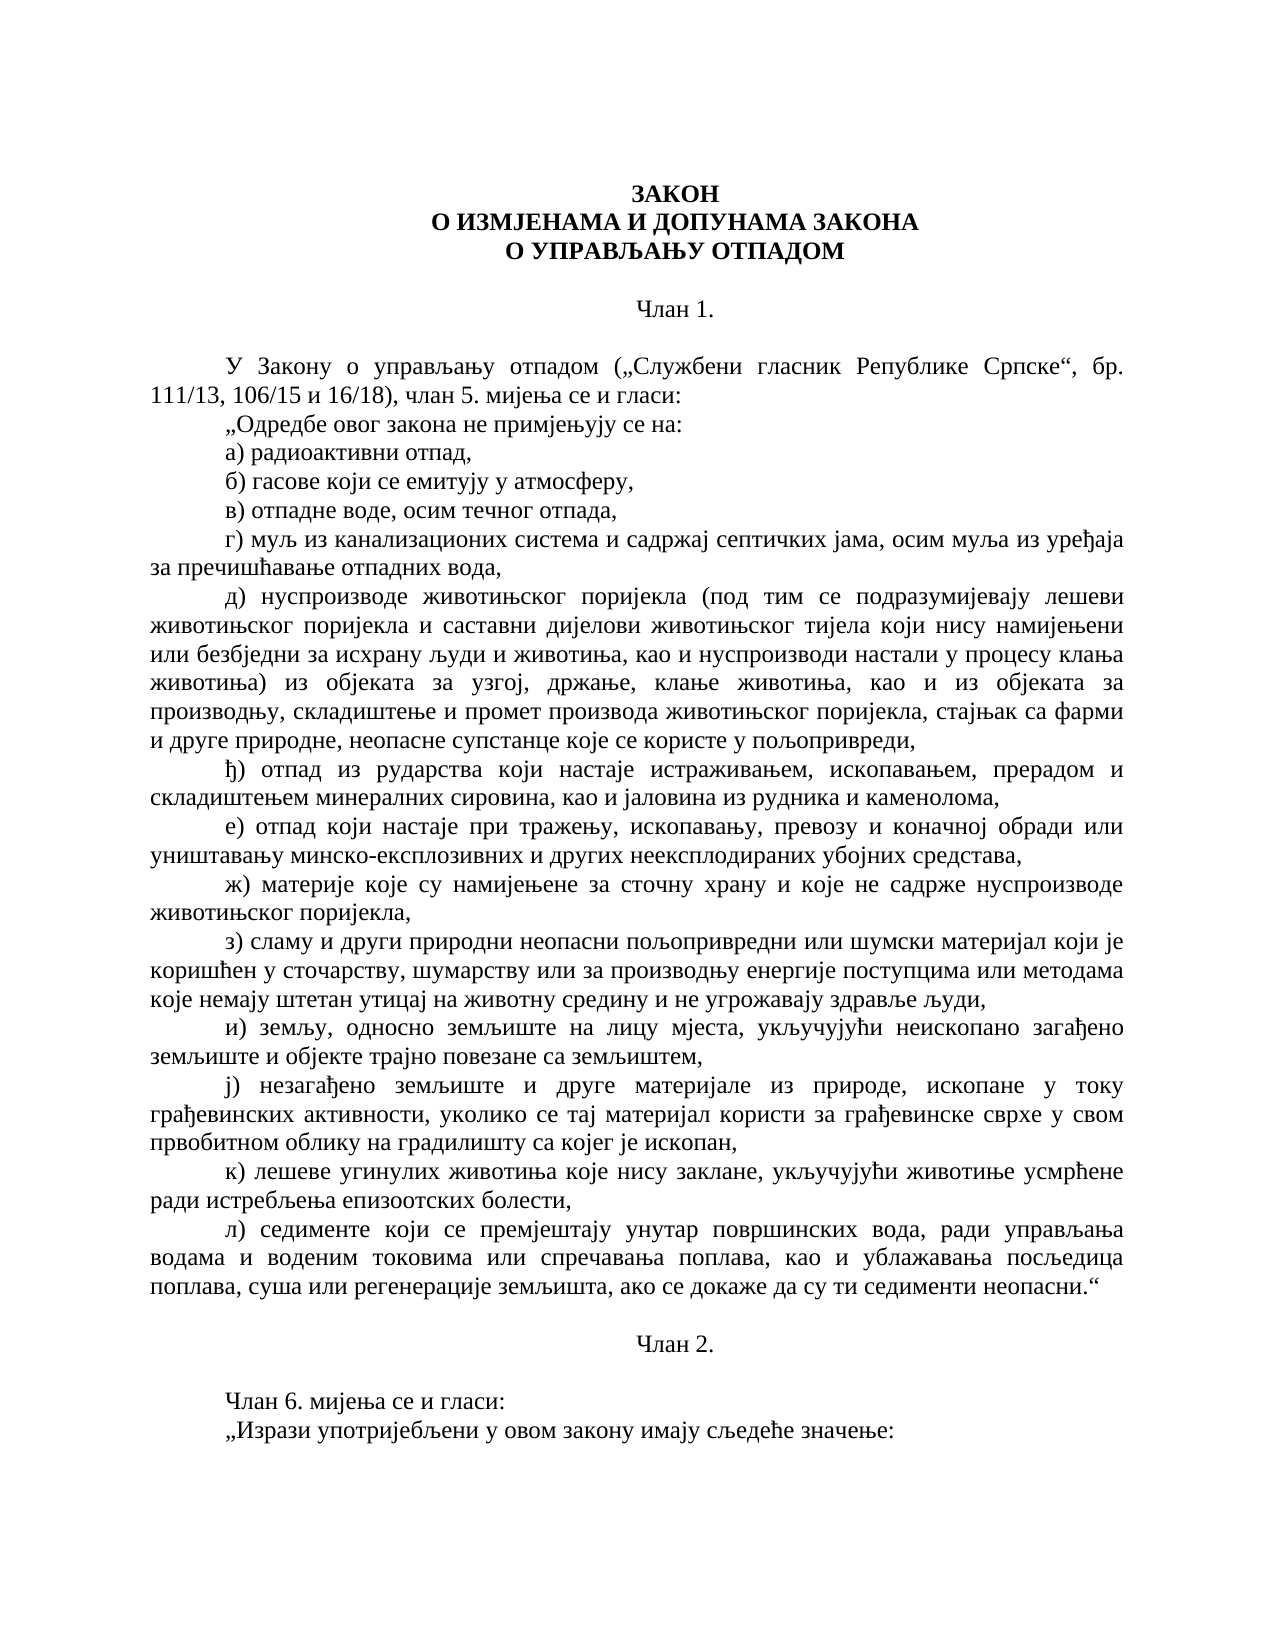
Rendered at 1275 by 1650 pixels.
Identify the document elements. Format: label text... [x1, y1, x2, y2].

text ж) материје које су намијењене за сточну храну и које не садрже нуспроизводе животињског поријекла, [150, 869, 1125, 926]
text е) отпад који настаје при тражењу, ископавању, превозу и коначној обради или уништавању минско-експлозивних и других неексплодираних убојних средстава, [150, 811, 1125, 869]
text б) гасове који се емитују у атмосферу, [150, 466, 1125, 495]
text ђ) отпад из рударства који настаје истраживањем, ископавањем, прерадом и складиштењем минералних сировина, као и јаловина из рудника и каменолома, [150, 754, 1125, 811]
text в) отпадне воде, осим течног отпада, [150, 495, 1125, 524]
text к) лешеве угинулих животиња које нису заклане, укључујући животиње усмрћене ради истребљења епизоотских болести, [150, 1156, 1125, 1214]
text г) муљ из канализационих система и садржај септичких јама, осим муља из уређаја за пречишћавање отпадних вода, [150, 524, 1125, 581]
text з) сламу и други природни неопасни пољопривредни или шумски материјал који је коришћен у сточарству, шумарству или за производњу енергије поступцима или методама које немају штетан утицај на животну средину и не угрожавају здравље људи, [150, 926, 1125, 1012]
text О ИЗМЈЕНАМА И ДОПУНАМА ЗАКОНА [150, 207, 1125, 236]
text и) земљу, односно земљиште на лицу мјеста, укључујући неископано загађено земљиште и објекте трајно повезане са земљиштем, [150, 1012, 1125, 1070]
text л) седименте који се премјештају унутар површинских вода, ради управљања водама и воденим токовима или спречавања поплава, као и ублажавања посљедица поплава, суша или регенерације земљишта, ако се докаже да су ти седименти неопасни.“ [150, 1214, 1125, 1300]
text д) нуспроизводе животињског поријекла (под тим се подразумијевају лешеви животињског поријекла и саставни дијелови животињског тијела који нису намијењени или безбједни за исхрану људи и животиња, као и нуспроизводи настали у процесу клања животиња) из објеката за узгој, држање, клање животиња, као и из објеката за производњу, складиштење и промет производа животињског поријекла, стајњак са фарми и друге природне, неопасне супстанце које се користе у пољопривреди, [150, 581, 1125, 754]
text У Закону о управљању отпадом („Службени гласник Републике Српске“, бр. 111/13, 106/15 и 16/18), члан 5. мијења се и гласи: [150, 351, 1125, 409]
text ЗАКОН [150, 179, 1125, 207]
text „Изрази употријебљени у овом закону имају сљедеће значење: [150, 1415, 1125, 1444]
text Члан 2. [150, 1329, 1125, 1357]
text Члан 1. [150, 294, 1125, 322]
text О УПРАВЉАЊУ ОТПАДОМ [150, 236, 1125, 265]
text „Одредбе овог закона не примјењују се на: [150, 409, 1125, 437]
text ј) незагађено земљиште и друге материјале из природе, ископане у току грађевинских активности, уколико се тај материјал користи за грађевинске сврхе у свом првобитном облику на градилишту са којег је ископан, [150, 1070, 1125, 1156]
text Члан 6. мијења се и гласи: [150, 1386, 1125, 1415]
text а) радиоактивни отпад, [150, 437, 1125, 466]
